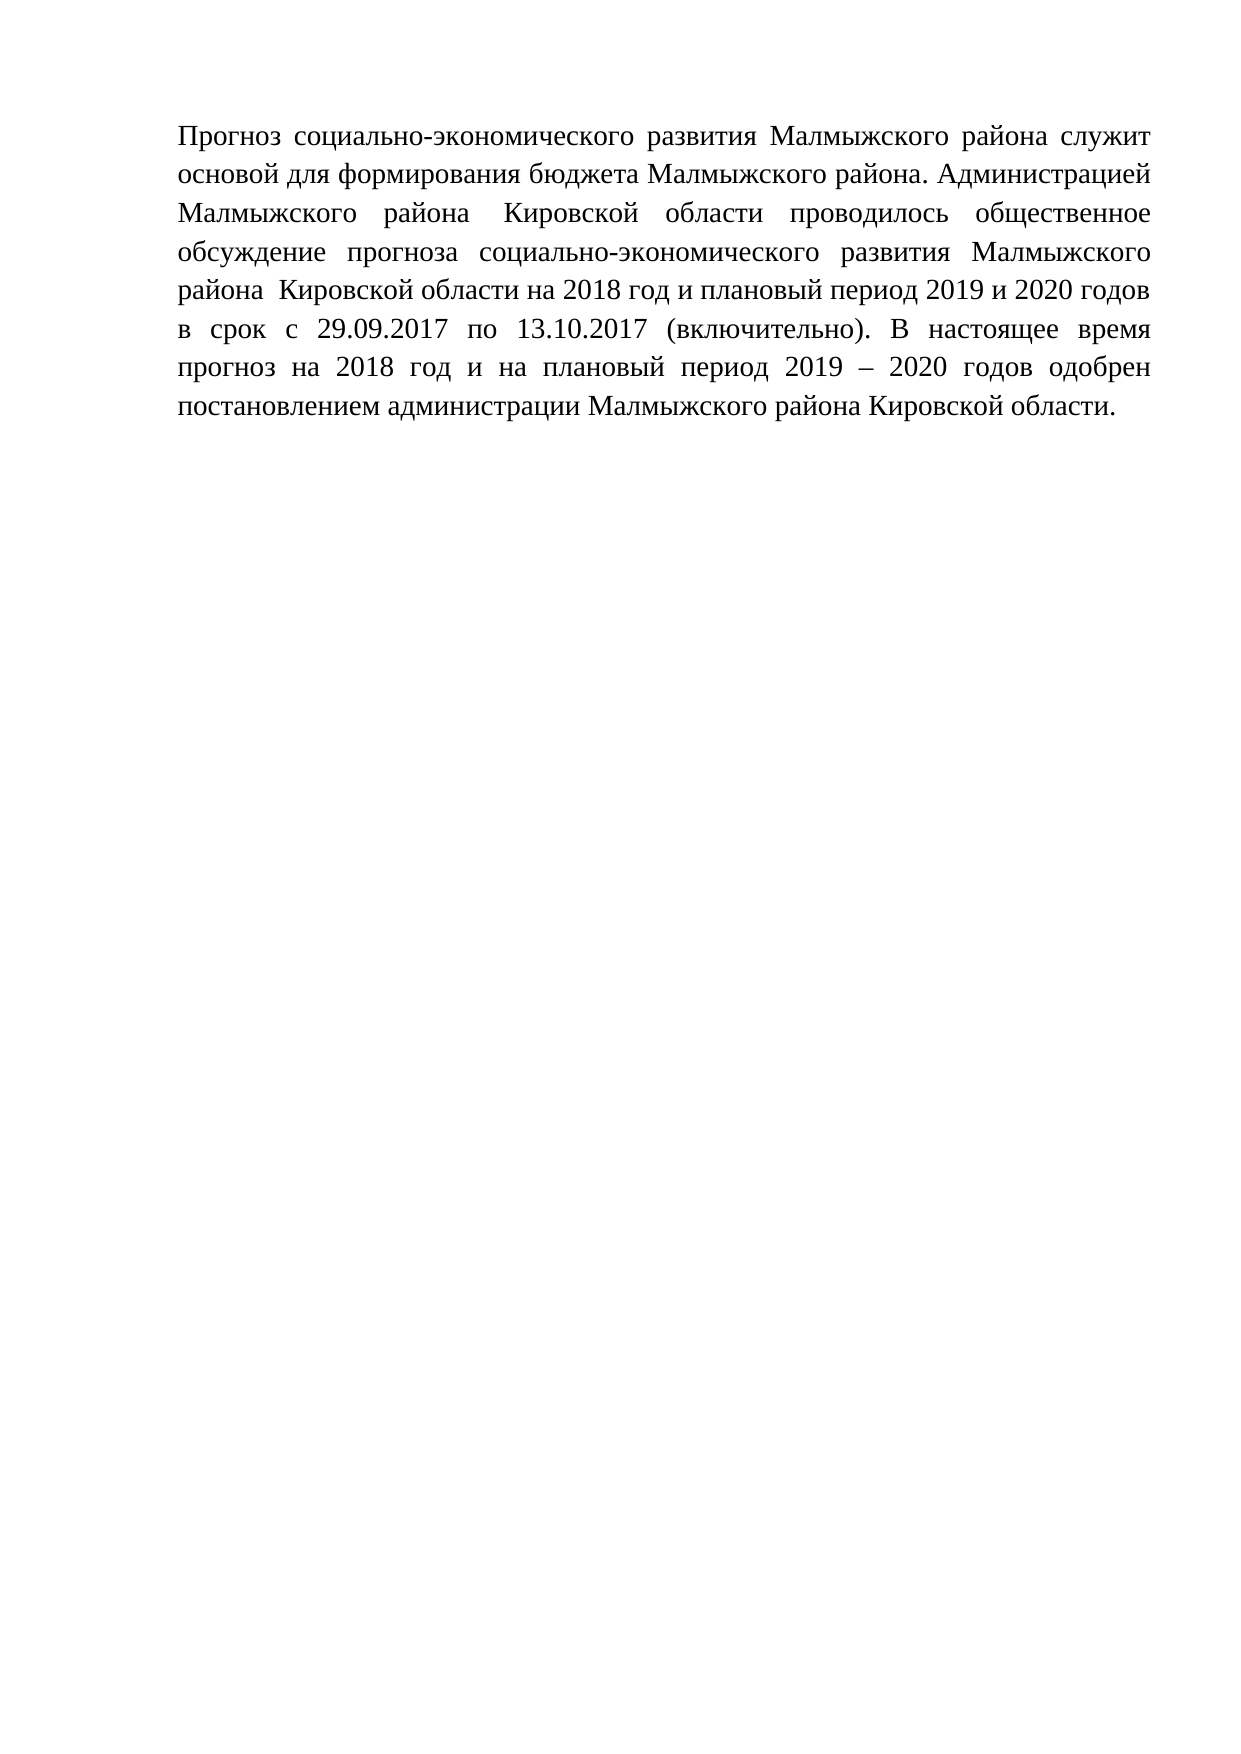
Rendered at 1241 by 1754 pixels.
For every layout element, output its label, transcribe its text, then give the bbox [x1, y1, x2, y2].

text Прогноз социально-экономического развития Малмыжского района служит основой для формирования бюджета Малмыжского района. Администрацией Малмыжского района Кировской области проводилось общественное обсуждение прогноза социально-экономического развития Малмыжского района Кировской области на 2018 год и плановый период 2019 и 2020 годов в срок с 29.09.2017 по 13.10.2017 (включительно). В настоящее время прогноз на 2018 год и на плановый период 2019 – 2020 годов одобрен постановлением администрации Малмыжского района Кировской области. [177, 118, 1152, 421]
